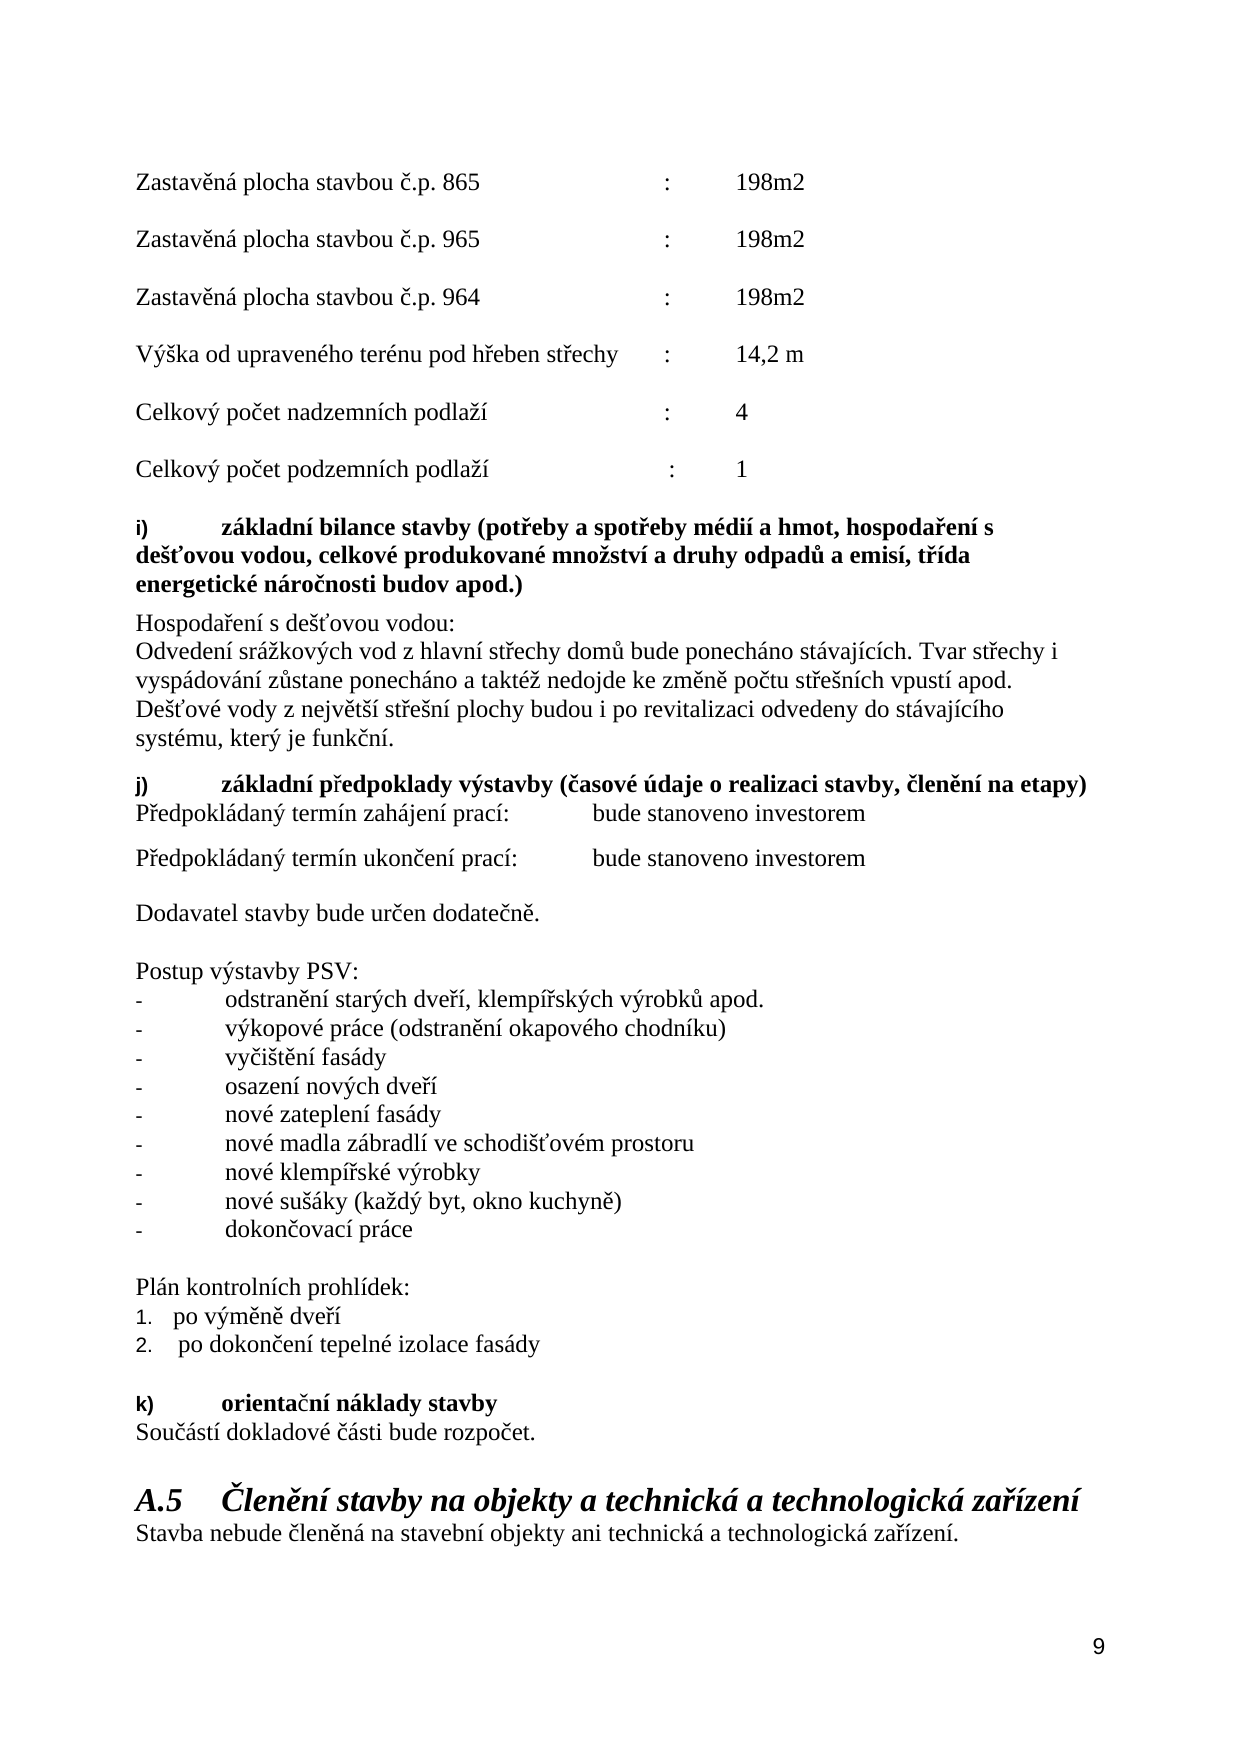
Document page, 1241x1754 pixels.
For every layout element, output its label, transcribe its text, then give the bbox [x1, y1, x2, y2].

text Předpokládaný termín zahájení prací: bude stanoveno investorem [135, 798, 1105, 826]
list nové madla zábradlí ve schodišťovém prostoru [135, 1128, 1105, 1157]
text Zastavěná plocha stavbou č.p. 964 : 198m2 [135, 282, 872, 310]
list po dokončení tepelné izolace fasády [135, 1329, 1105, 1358]
list výkopové práce (odstranění okapového chodníku) [135, 1013, 1105, 1042]
list nové klempířské výrobky [135, 1157, 1105, 1186]
text Dodavatel stavby bude určen dodatečně. [135, 898, 1105, 927]
text Odvedení srážkových vod z hlavní střechy domů bude ponecháno stávajících. Tvar střechy i vyspádování zůstane ponecháno a taktéž nedojde ke změně počtu střešních vpustí apod. Dešťové vody z největší střešní plochy budou i po revitalizaci odvedeny do stávajícího systému, který je funkční. [135, 636, 1083, 751]
list vyčištění fasády [135, 1042, 1105, 1071]
subtitle Hospodaření s dešťovou vodou: [135, 608, 1105, 636]
list dokončovací práce [135, 1214, 1105, 1243]
list odstranění starých dveří, klempířských výrobků apod. [135, 984, 1105, 1013]
subtitle základní předpoklady výstavby (časové údaje o realizaci stavby, členění na etapy) [135, 769, 1105, 798]
list nové zateplení fasády [135, 1099, 1105, 1128]
text Celkový počet podzemních podlaží : 1 [135, 454, 872, 483]
list nové sušáky (každý byt, okno kuchyně) [135, 1186, 1105, 1214]
text Předpokládaný termín ukončení prací: bude stanoveno investorem [135, 843, 1105, 872]
text Postup výstavby PSV: [135, 956, 1105, 984]
subtitle základní bilance stavby (potřeby a spotřeby médií a hmot, hospodaření s dešťovou vodou, celkové produkované množství a druhy odpadů a emisí, třída energetické náročnosti budov apod.) [135, 512, 1061, 598]
text Plán kontrolních prohlídek: [135, 1272, 1105, 1301]
text Stavba nebude členěná na stavební objekty ani technická a technologická zařízení. [135, 1518, 1105, 1547]
text Zastavěná plocha stavbou č.p. 865 : 198m2 [135, 167, 872, 195]
text Výška od upraveného terénu pod hřeben střechy : 14,2 m Celkový počet nadzemních podlaží : 4 [135, 339, 872, 425]
text Zastavěná plocha stavbou č.p. 965 : 198m2 [135, 224, 872, 253]
text Součástí dokladové části bude rozpočet. [135, 1417, 1105, 1446]
list po výměně dveří [135, 1301, 1105, 1329]
list osazení nových dveří [135, 1071, 1105, 1099]
subtitle Členění stavby na objekty a technická a technologická zařízení [135, 1480, 1105, 1518]
subtitle orientační náklady stavby [135, 1388, 1105, 1417]
